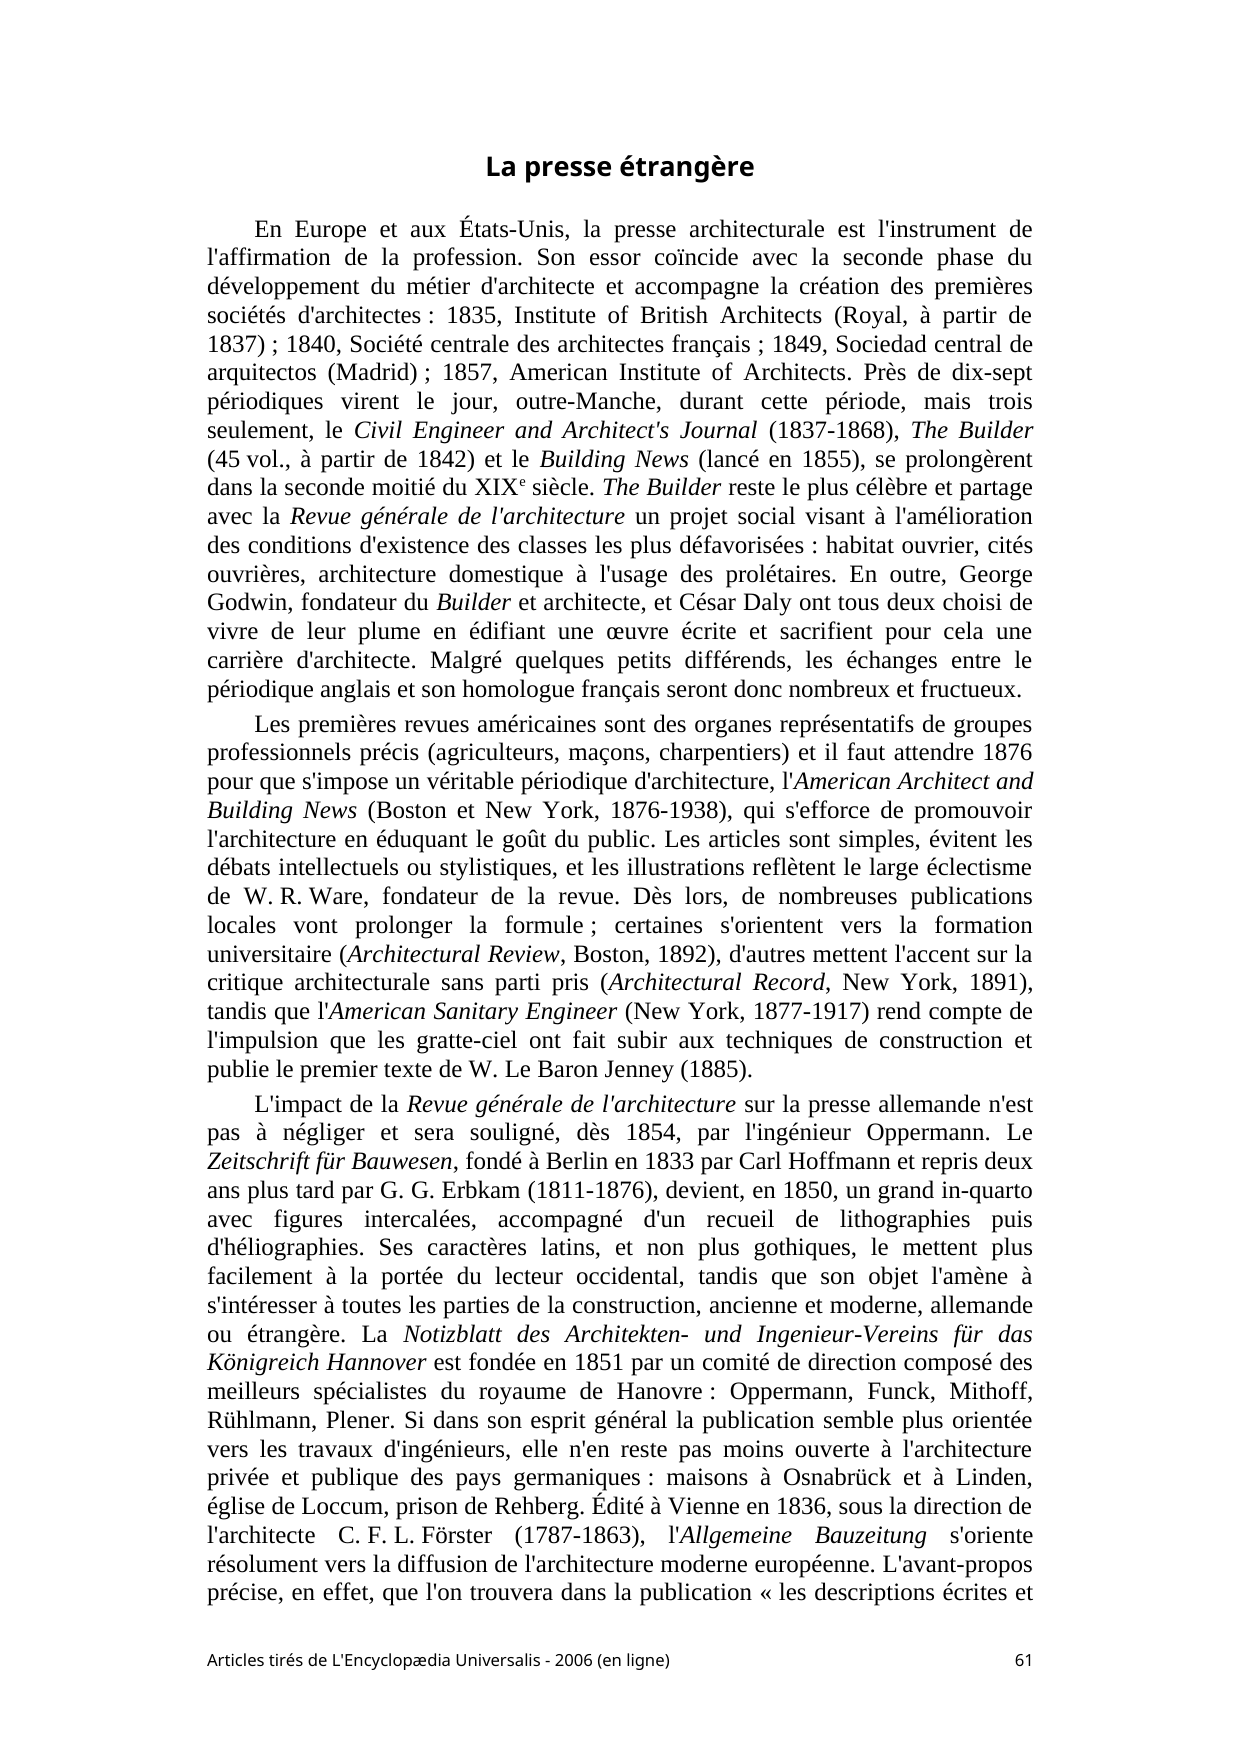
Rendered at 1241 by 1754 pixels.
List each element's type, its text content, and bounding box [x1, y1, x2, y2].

subtitle La presse étrangère [325, 148, 915, 184]
text Les premières revues américaines sont des organes représentatifs de groupes professionnels précis (agriculteurs, maçons, charpentiers) et il faut attendre 1876 pour que s'impose un véritable périodique d'architecture, l'American Architect and Building News (Boston et New York, 1876-1938), qui s'efforce de promouvoir l'architecture en éduquant le goût du public. Les articles sont simples, évitent les débats intellectuels ou stylistiques, et les illustrations reflètent le large éclectisme de W. R. Ware, fondateur de la revue. Dès lors, de nombreuses publications locales vont prolonger la formule ; certaines s'orientent vers la formation universitaire (Architectural Review, Boston, 1892), d'autres mettent l'accent sur la critique architecturale sans parti pris (Architectural Record, New York, 1891), tandis que l'American Sanitary Engineer (New York, 1877-1917) rend compte de l'impulsion que les gratte-ciel ont fait subir aux techniques de construction et publie le premier texte de W. Le Baron Jenney (1885). [207, 709, 1033, 1082]
text En Europe et aux États-Unis, la presse architecturale est l'instrument de l'affirmation de la profession. Son essor coïncide avec la seconde phase du développement du métier d'architecte et accompagne la création des premières sociétés d'architectes : 1835, Institute of British Architects (Royal, à partir de 1837) ; 1840, Société centrale des architectes français ; 1849, Sociedad central de arquitectos (Madrid) ; 1857, American Institute of Architects. Près de dix-sept périodiques virent le jour, outre-Manche, durant cette période, mais trois seulement, le Civil Engineer and Architect's Journal (1837-1868), The Builder (45 vol., à partir de 1842) et le Building News (lancé en 1855), se prolongèrent dans la seconde moitié du XIXe siècle. The Builder reste le plus célèbre et partage avec la Revue générale de l'architecture un projet social visant à l'amélioration des conditions d'existence des classes les plus défavorisées : habitat ouvrier, cités ouvrières, architecture domestique à l'usage des prolétaires. En outre, George Godwin, fondateur du Builder et architecte, et César Daly ont tous deux choisi de vivre de leur plume en édifiant une œuvre écrite et sacrifient pour cela une carrière d'architecte. Malgré quelques petits différends, les échanges entre le périodique anglais et son homologue français seront donc nombreux et fructueux. [207, 214, 1033, 702]
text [207, 1089, 1033, 1606]
